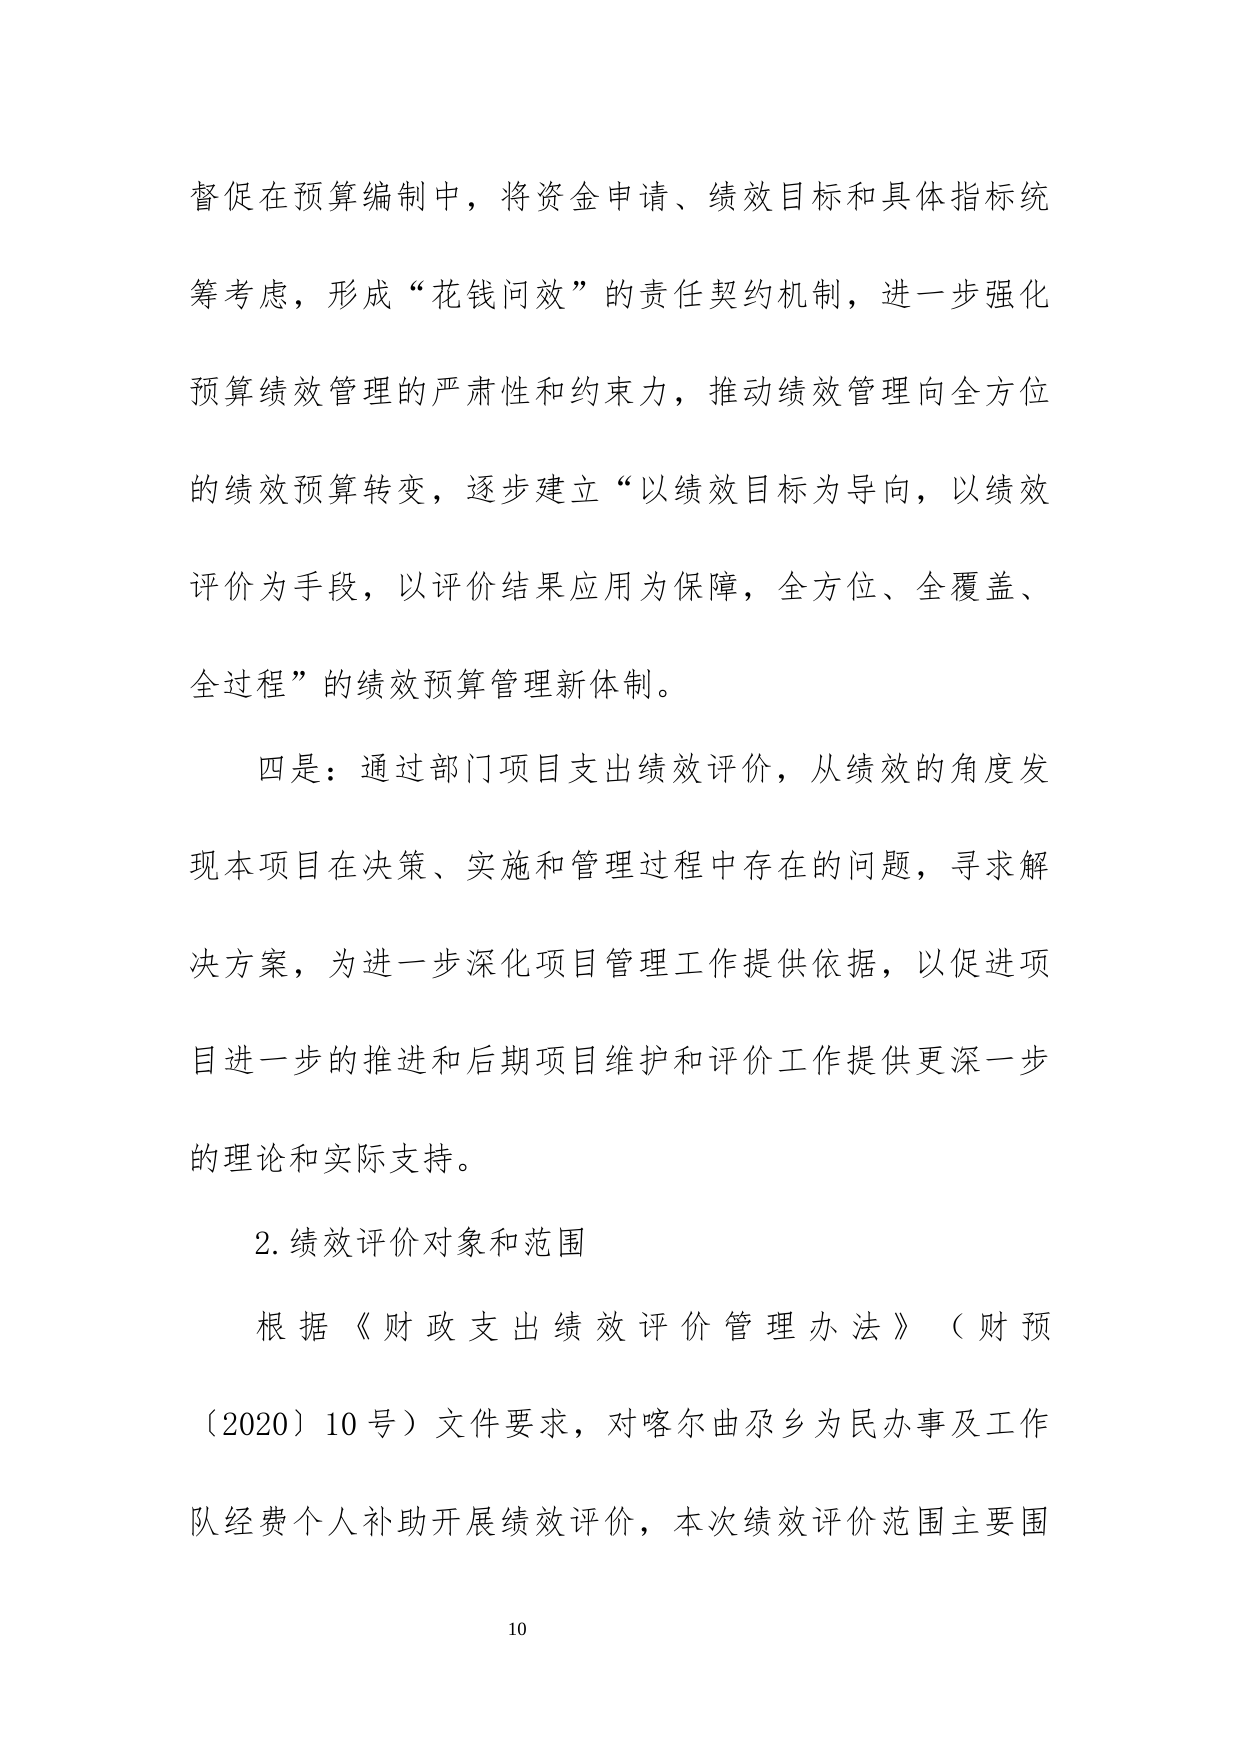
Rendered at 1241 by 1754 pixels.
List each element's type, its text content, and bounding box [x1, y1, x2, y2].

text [187, 162, 1053, 714]
text 四是：通过部门项目支出绩效评价，从绩效的角度发现本项目在决策、实施和管理过程中存在的问题，寻求解决方案，为进一步深化项目管理工作提供依据，以促进项目进一步的推进和后期项目维护和评价工作提供更深一步的理论和实际支持。 [187, 733, 1053, 1188]
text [187, 1291, 1053, 1551]
text 2.绩效评价对象和范围 [187, 1207, 1053, 1272]
